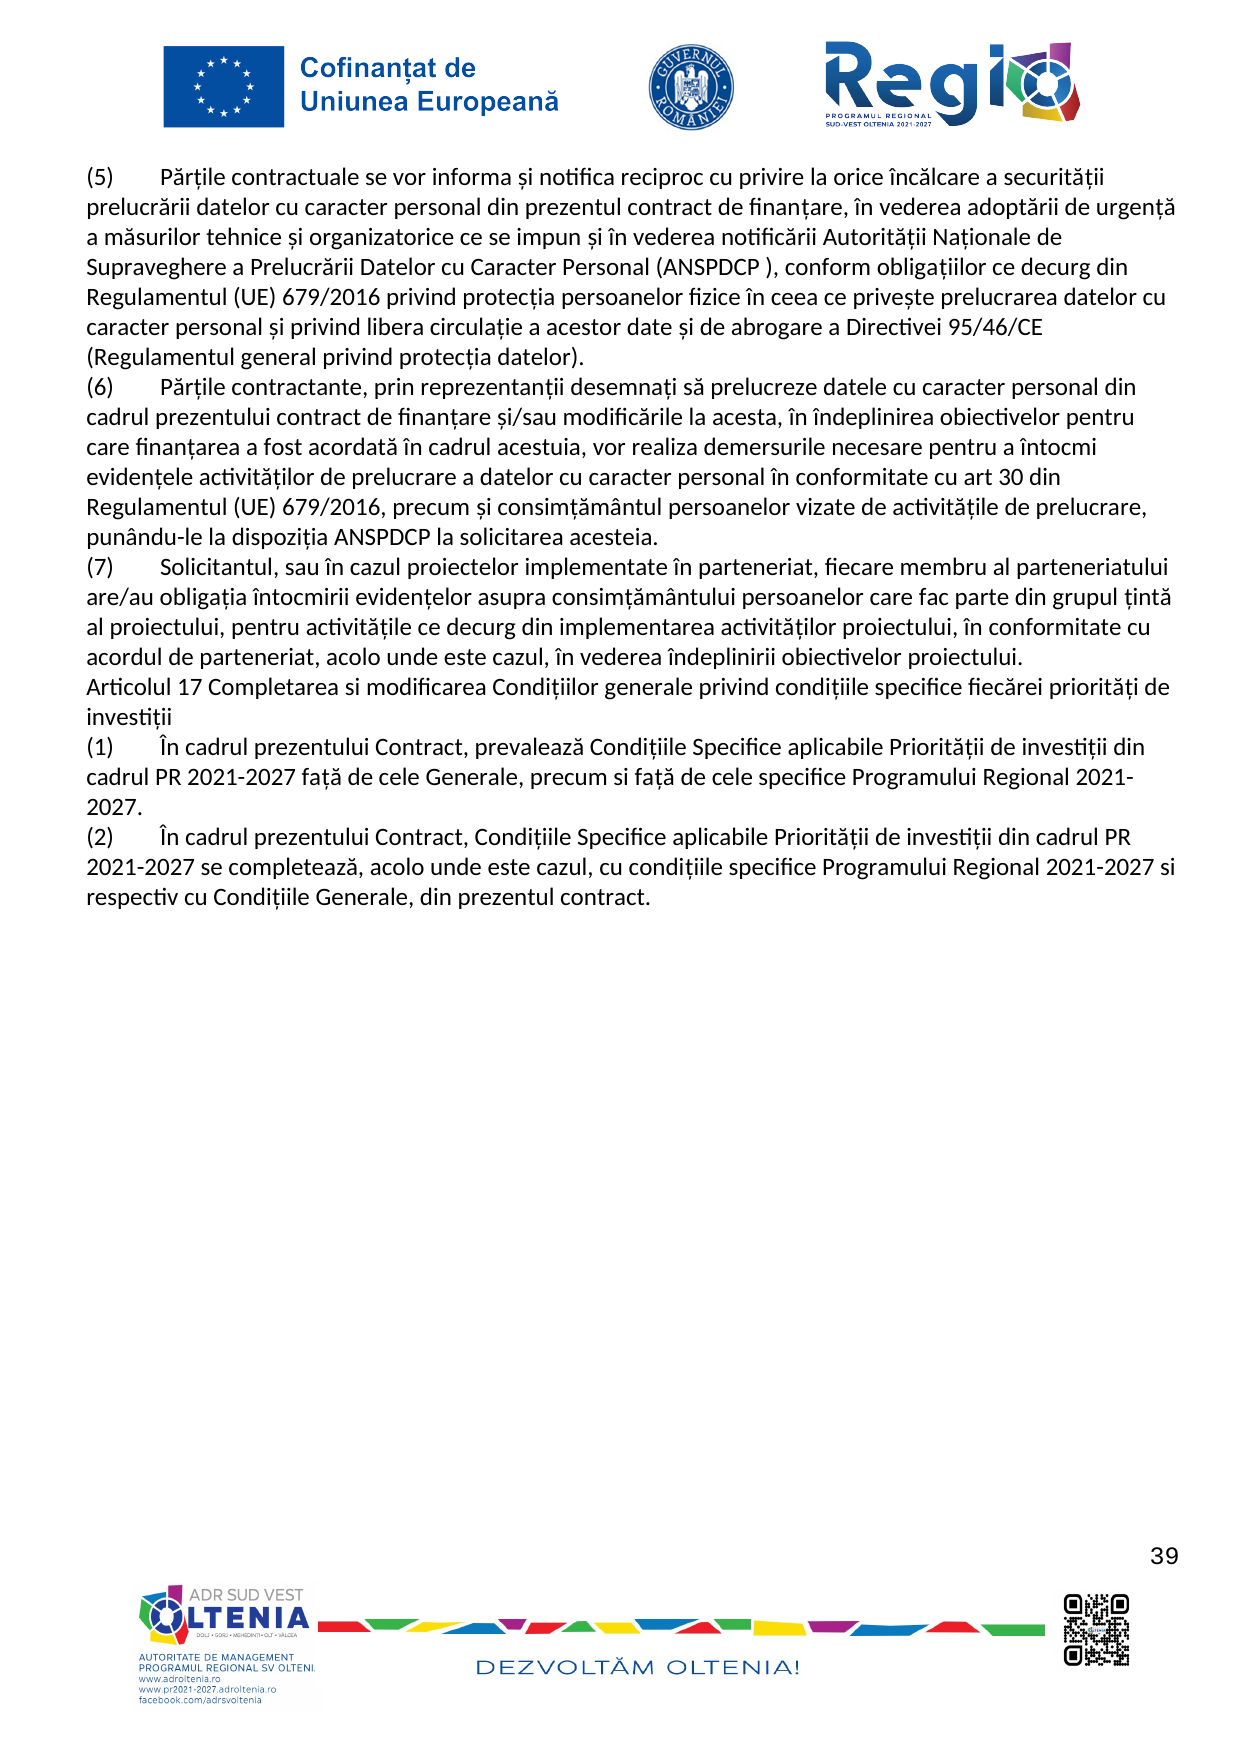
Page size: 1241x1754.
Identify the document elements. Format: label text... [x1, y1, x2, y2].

picture [131, 1582, 1134, 1711]
subtitle (7) Solicitantul, sau în cazul proiectelor implementate în parteneriat, fiecare membru al parteneriatului are/au obligaţia întocmirii evidenţelor asupra consimţământului persoanelor care fac parte din grupul ţintă al proiectului, pentru activităţile ce decurg din implementarea activităţilor proiectului, în conformitate cu acordul de parteneriat, acolo unde este cazul, în vederea îndeplinirii obiectivelor proiectului. [86, 551, 1179, 671]
subtitle (1) În cadrul prezentului Contract, prevalează Condiţiile Specifice aplicabile Priorităţii de investiţii din cadrul PR 2021-2027 faţă de cele Generale, precum si faţă de cele specifice Programului Regional 2021-2027. [86, 731, 1179, 821]
picture [823, 40, 1082, 129]
subtitle (6) Părţile contractante, prin reprezentanţii desemnaţi să prelucreze datele cu caracter personal din cadrul prezentului contract de finanţare şi/sau modificările la acesta, în îndeplinirea obiectivelor pentru care finanţarea a fost acordată în cadrul acestuia, vor realiza demersurile necesare pentru a întocmi evidenţele activităţilor de prelucrare a datelor cu caracter personal în conformitate cu art 30 din Regulamentul (UE) 679/2016, precum şi consimţământul persoanelor vizate de activităţile de prelucrare, punându-le la dispoziţia ANSPDCP la solicitarea acesteia. [86, 371, 1179, 551]
subtitle (2) În cadrul prezentului Contract, Condiţiile Specifice aplicabile Priorităţii de investiţii din cadrul PR 2021-2027 se completează, acolo unde este cazul, cu condiţiile specifice Programului Regional 2021-2027 si respectiv cu Condiţiile Generale, din prezentul contract. [86, 821, 1179, 911]
picture [158, 42, 561, 131]
picture [645, 42, 739, 132]
subtitle (5) Părţile contractuale se vor informa şi notifica reciproc cu privire la orice încălcare a securităţii prelucrării datelor cu caracter personal din prezentul contract de finanţare, în vederea adoptării de urgenţă a măsurilor tehnice şi organizatorice ce se impun şi în vederea notificării Autorităţii Naţionale de Supraveghere a Prelucrării Datelor cu Caracter Personal (ANSPDCP ), conform obligaţiilor ce decurg din Regulamentul (UE) 679/2016 privind protecţia persoanelor fizice în ceea ce priveşte prelucrarea datelor cu caracter personal şi privind libera circulaţie a acestor date şi de abrogare a Directivei 95/46/CE (Regulamentul general privind protecţia datelor). [86, 161, 1179, 371]
subtitle Articolul 17 Completarea si modificarea Condiţiilor generale privind condiţiile specifice fiecărei priorităţi de investiţii [86, 671, 1179, 731]
